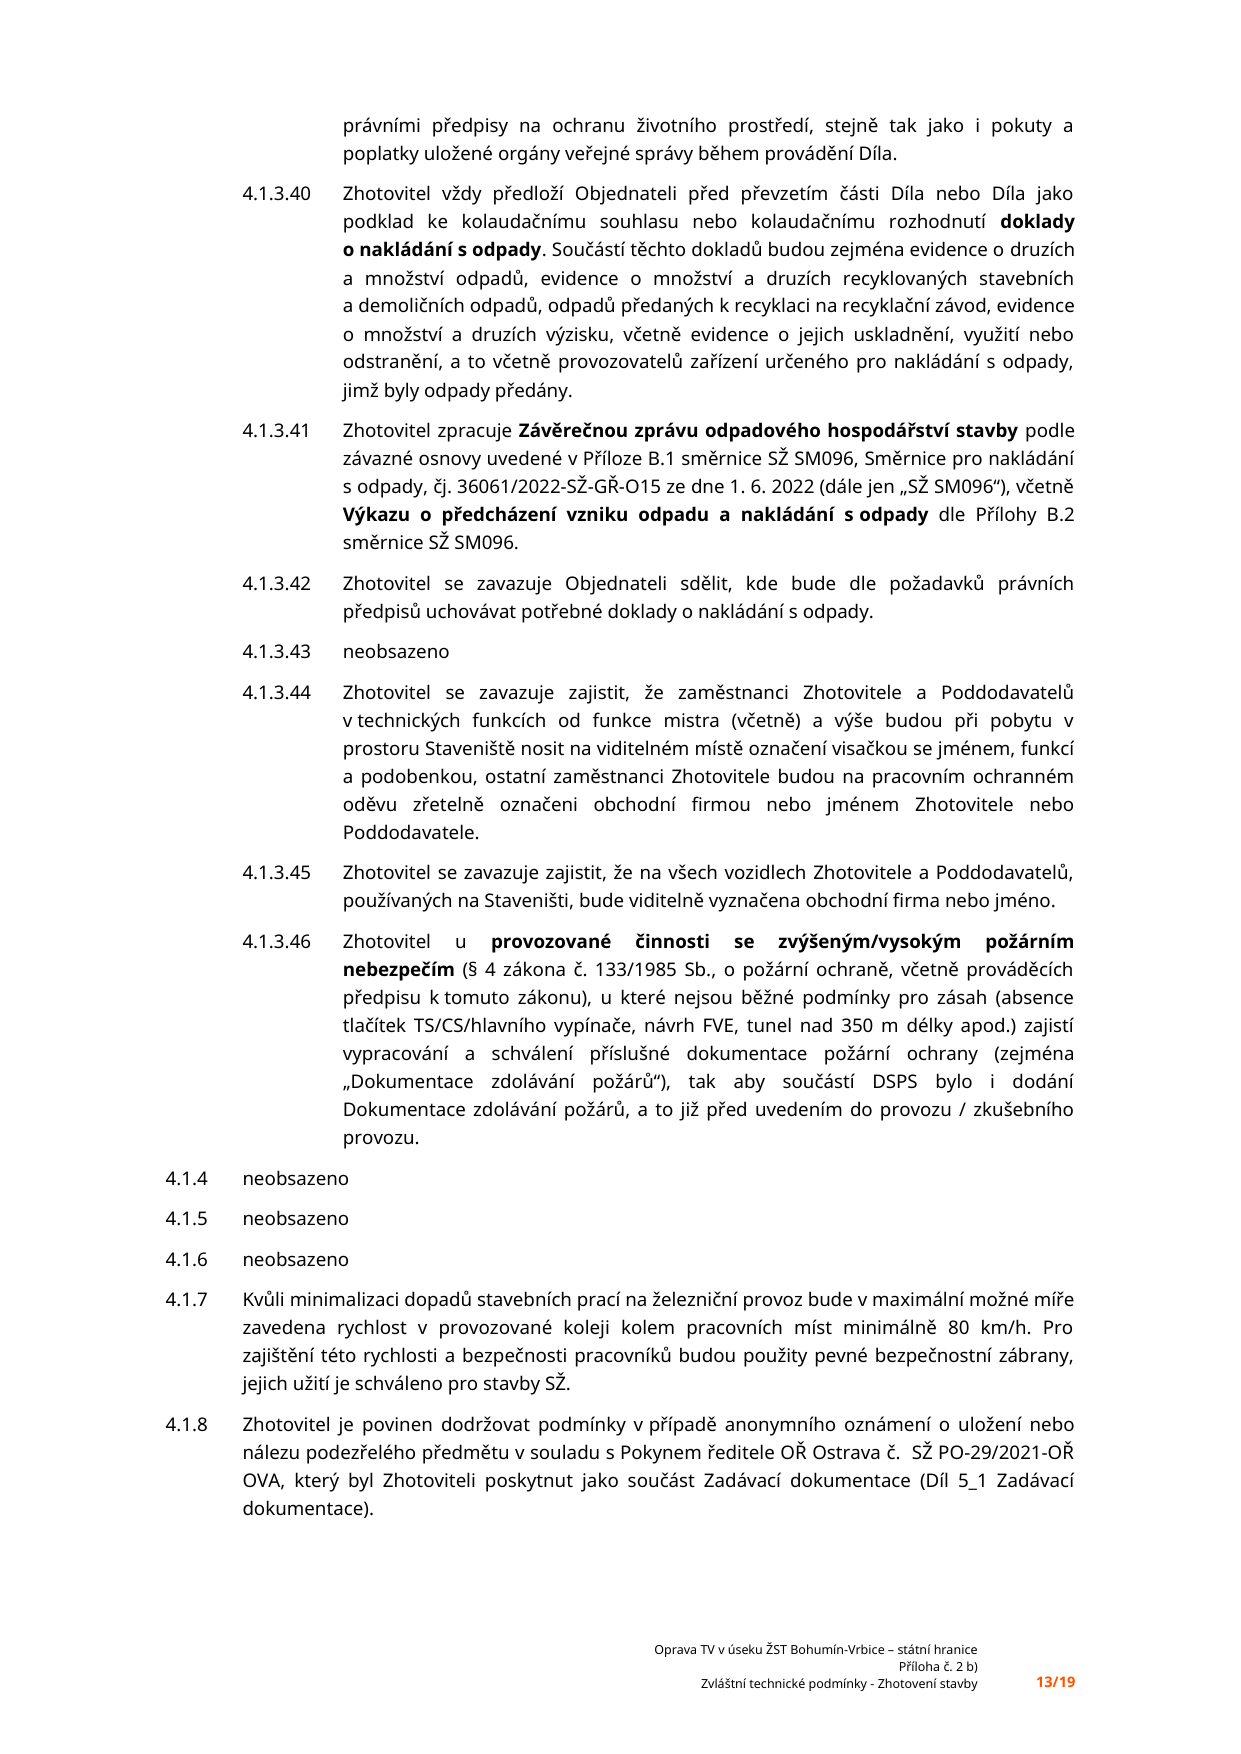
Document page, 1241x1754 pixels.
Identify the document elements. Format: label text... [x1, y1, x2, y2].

text Kvůli minimalizaci dopadů stavebních prací na železniční provoz bude v maximální možné míře zavedena rychlost v provozované koleji kolem pracovních míst minimálně 80 km/h. Pro zajištění této rychlosti a bezpečnosti pracovníků budou použity pevné bezpečnostní zábrany, jejich užití je schváleno pro stavby SŽ. [165, 1286, 1075, 1396]
text Zhotovitel se zavazuje Objednateli sdělit, kde bude dle požadavků právních předpisů uchovávat potřebné doklady o nakládání s odpady. [242, 570, 1075, 623]
text neobsazeno [165, 1205, 1075, 1231]
text Zhotovitel u provozované činnosti se zvýšeným/vysokým požárním nebezpečím (§ 4 zákona č. 133/1985 Sb., o požární ochraně, včetně prováděcích předpisu k tomuto zákonu), u které nejsou běžné podmínky pro zásah (absence tlačítek TS/CS/hlavního vypínače, návrh FVE, tunel nad 350 m délky apod.) zajistí vypracování a schválení příslušné dokumentace požární ochrany (zejména „Dokumentace zdolávání požárů“), tak aby součástí DSPS bylo i dodání Dokumentace zdolávání požárů, a to již před uvedením do provozu / zkušebního provozu. [242, 928, 1075, 1150]
text Zhotovitel vždy předloží Objednateli před převzetím části Díla nebo Díla jako podklad ke kolaudačnímu souhlasu nebo kolaudačnímu rozhodnutí doklady o nakládání s odpady. Součástí těchto dokladů budou zejména evidence o druzích a množství odpadů, evidence o množství a druzích recyklovaných stavebních a demoličních odpadů, odpadů předaných k recyklaci na recyklační závod, evidence o množství a druzích výzisku, včetně evidence o jejich uskladnění, využití nebo odstranění, a to včetně provozovatelů zařízení určeného pro nakládání s odpady, jimž byly odpady předány. [242, 181, 1075, 402]
text neobsazeno [165, 1246, 1075, 1271]
text Zhotovitel zpracuje Závěrečnou zprávu odpadového hospodářství stavby podle závazné osnovy uvedené v Příloze B.1 směrnice SŽ SM096, Směrnice pro nakládání s odpady, čj. 36061/2022-SŽ-GŘ-O15 ze dne 1. 6. 2022 (dále jen „SŽ SM096“), včetně Výkazu o předcházení vzniku odpadu a nakládání s odpady dle Přílohy B.2 směrnice SŽ SM096. [242, 417, 1075, 555]
text Zhotovitel se zavazuje zajistit, že zaměstnanci Zhotovitele a Poddodavatelů v technických funkcích od funkce mistra (včetně) a výše budou při pobytu v prostoru Staveniště nosit na viditelném místě označení visačkou se jménem, funkcí a podobenkou, ostatní zaměstnanci Zhotovitele budou na pracovním ochranném oděvu zřetelně označeni obchodní firmou nebo jménem Zhotovitele nebo Poddodavatele. [242, 679, 1075, 845]
text Zhotovitel je povinen dodržovat podmínky v případě anonymního oznámení o uložení nebo nálezu podezřelého předmětu v souladu s Pokynem ředitele OŘ Ostrava č. SŽ PO-29/2021-OŘ OVA, který byl Zhotoviteli poskytnut jako součást Zadávací dokumentace (Díl 5_1 Zadávací dokumentace). [165, 1411, 1075, 1521]
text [242, 112, 1075, 166]
text neobsazeno [165, 1165, 1075, 1190]
text neobsazeno [242, 638, 1075, 664]
text Zhotovitel se zavazuje zajistit, že na všech vozidlech Zhotovitele a Poddodavatelů, používaných na Staveništi, bude viditelně vyznačena obchodní firma nebo jméno. [242, 860, 1075, 913]
